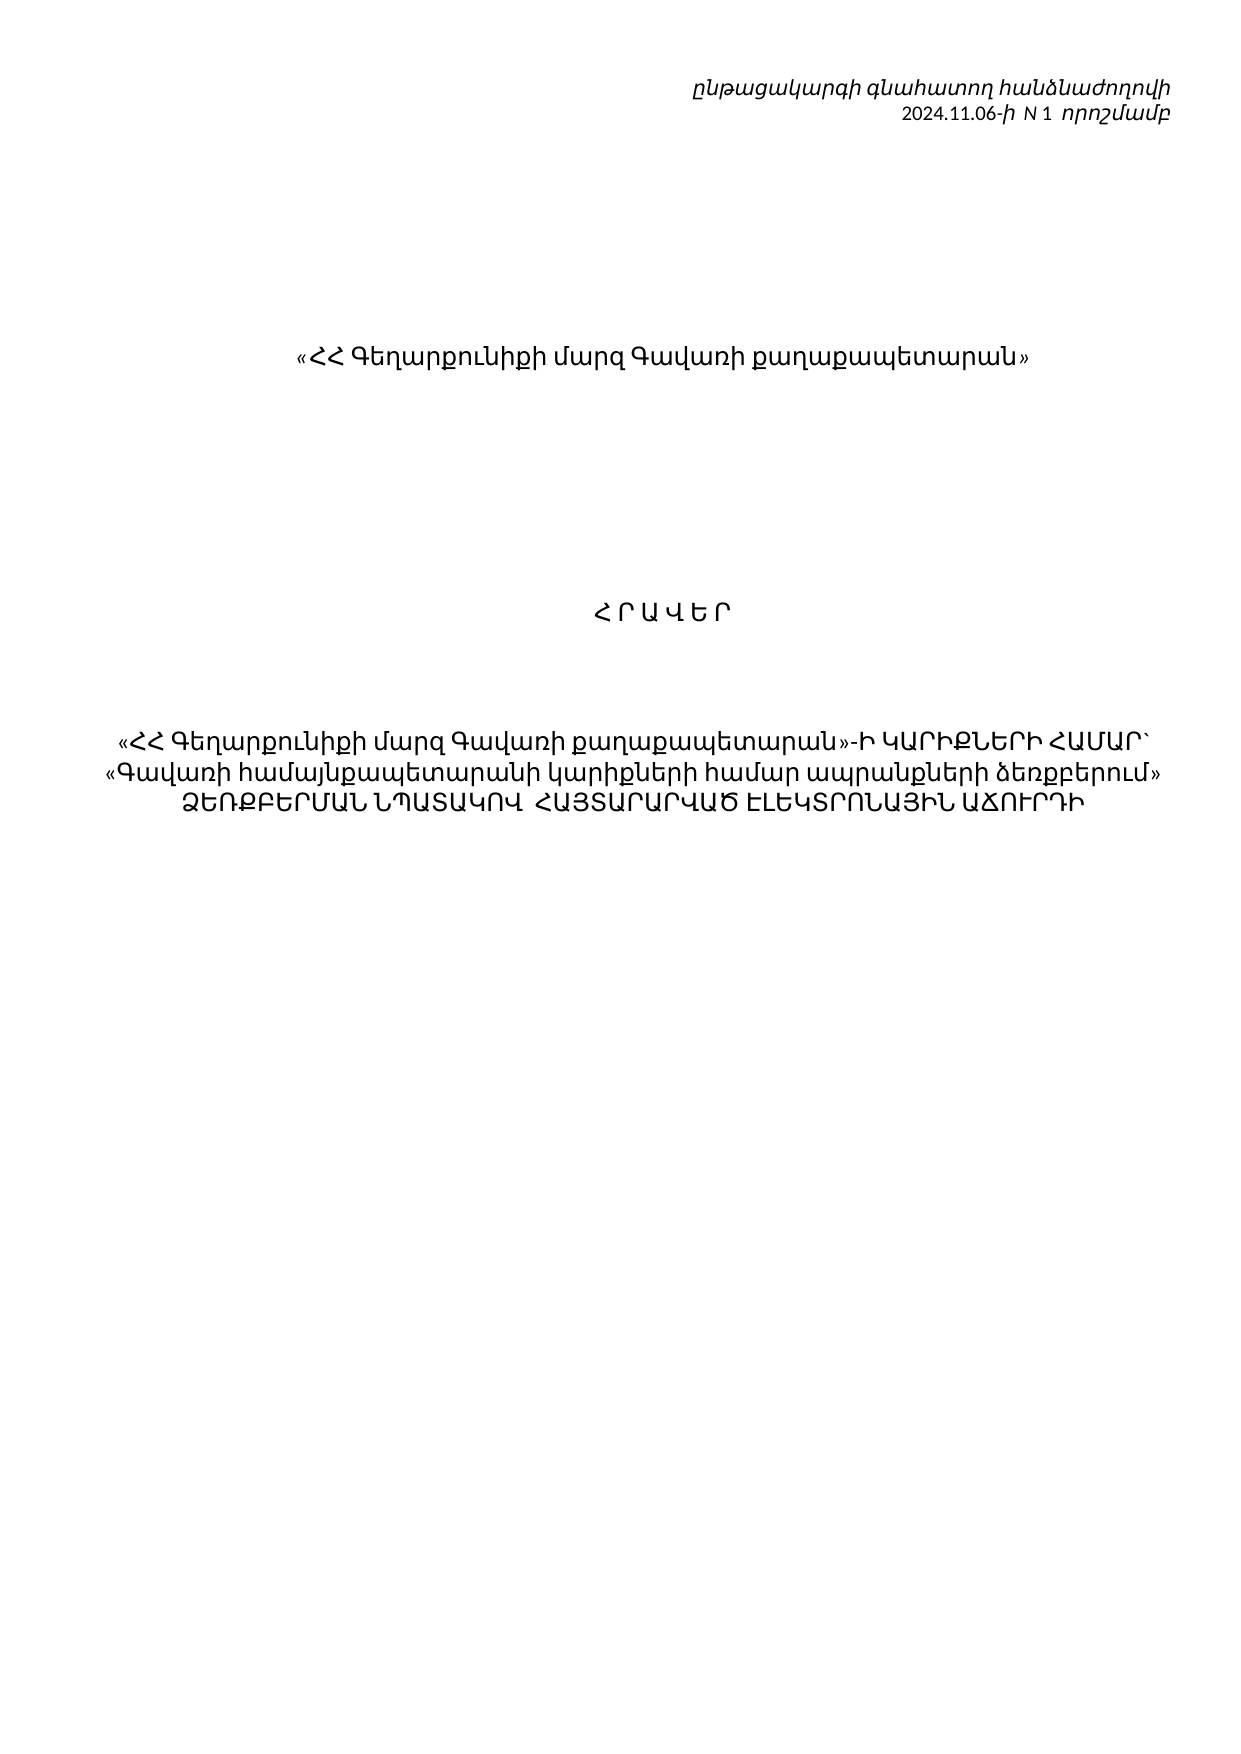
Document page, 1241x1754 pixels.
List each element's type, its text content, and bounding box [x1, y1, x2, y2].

text «ՀՀ Գեղարքունիքի մարզ Գավառի քաղաքապետարան»-Ի ԿԱՐԻՔՆԵՐԻ ՀԱՄԱՐ` «Գավառի համայնքապետարանի կարիքների համար ապրանքների ձեռքբերում» ՁԵՌՔԲԵՐՄԱՆ ՆՊԱՏԱԿՈՎ ՀԱՅՏԱՐԱՐՎԱԾ ԷԼԵԿՏՐՈՆԱՅԻՆ ԱՃՈՒՐԴԻ [94, 726, 1172, 818]
text « ՀՀ Գեղարքունիքի մարզ Գավառի քաղաքապետարան» [94, 341, 1172, 371]
text ընթացակարգի գնահատող հանձնաժողովի [94, 75, 1171, 100]
text 2024.11.06 -ի N 1 որոշմամբ [94, 100, 1171, 126]
text Հ Ր Ա Վ Ե Ր [94, 597, 1172, 628]
